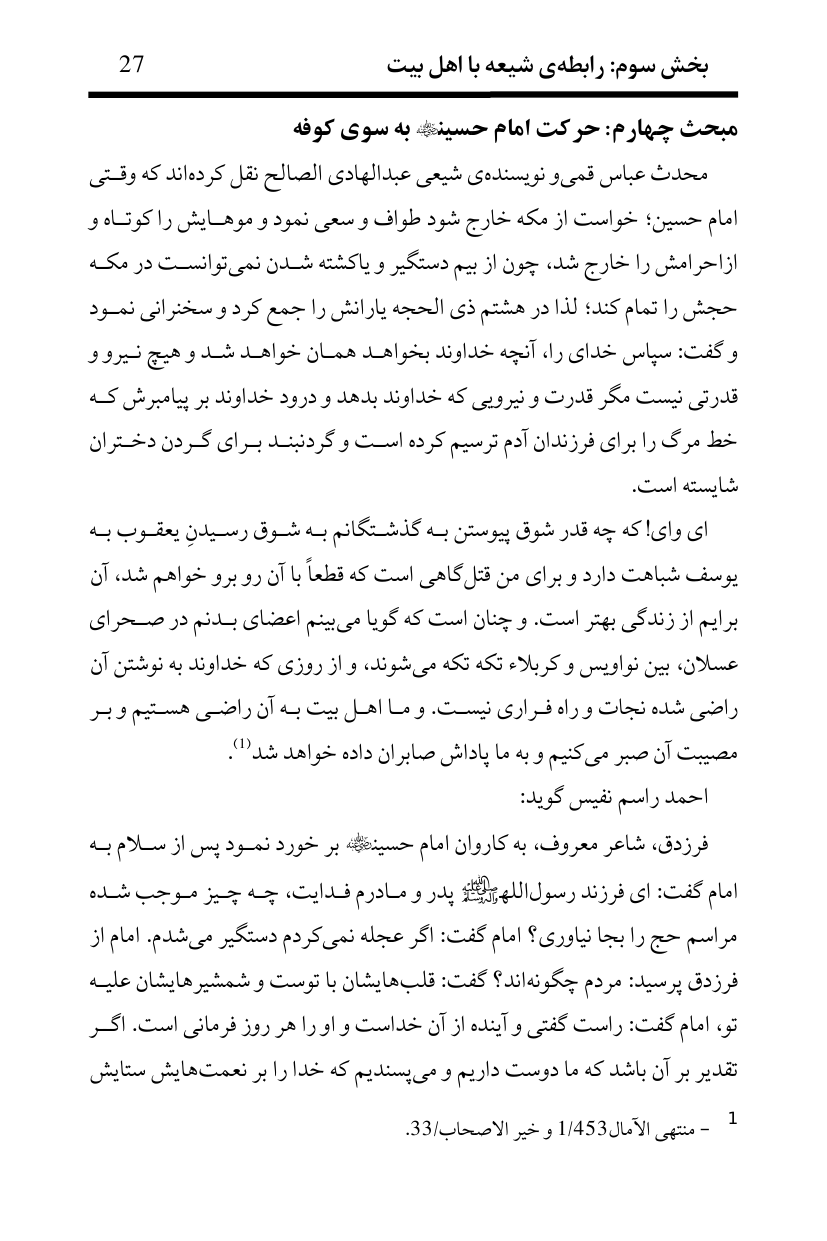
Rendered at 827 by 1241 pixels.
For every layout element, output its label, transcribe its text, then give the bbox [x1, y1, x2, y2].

text ای وای! که چه قدر شوق پیوستن به گذشتگانم به شوق رسیدنِ یعقوب به یوسف شباهت دارد و برای من قتل‌گاهی است که قطعاً با آن رو برو خواهم شد، آن برایم از زندگی بهتر است. و چنان است که گویا می‌بینم اعضای بدنم در صحرای عسلان، بین نواویس و کربلاء تکه تکه می‌شوند، و از روزی که خداوند به نوشتن آن راضی شده نجات و راه فراری نیست. و ما اهل بیت به آن راضی هستیم و بر مصیبت آن صبر می‌کنیم و به ما پاداش صابران داده خواهد شد(). [89, 511, 738, 777]
text محدث عباس قمی‌و نویسنده‌ی شیعی عبدالهادی الصالح نقل کرده‌اند که وقتی امام حسین؛ خواست از مکه خارج شود طواف و سعی نمود و موهایش را کوتاه و ازاحرامش را خارج شد، چون از بیم دستگیر و یاکشته شدن نمی‌توانست در مکه حجش را تمام کند؛ لذا در هشتم ذی الحجه یارانش را جمع کرد و سخنرانی نمود و گفت: سپاس خدای را، آنچه خداوند بخواهد همان خواهد شد و هیچ نیرو و قدرتی نیست مگر قدرت و نیرویی که خداوند بدهد و درود خداوند بر پیامبرش که خط مرگ را برای فرزندان آدم ترسیم کرده است و گردنبند برای گردن دختران شایسته است. [89, 155, 738, 511]
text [89, 822, 738, 1094]
text احمد راسم نفیس گوید: [89, 777, 738, 822]
text مبحث چهارم: حركت امام حسينس به سوی كوفه [89, 109, 738, 148]
